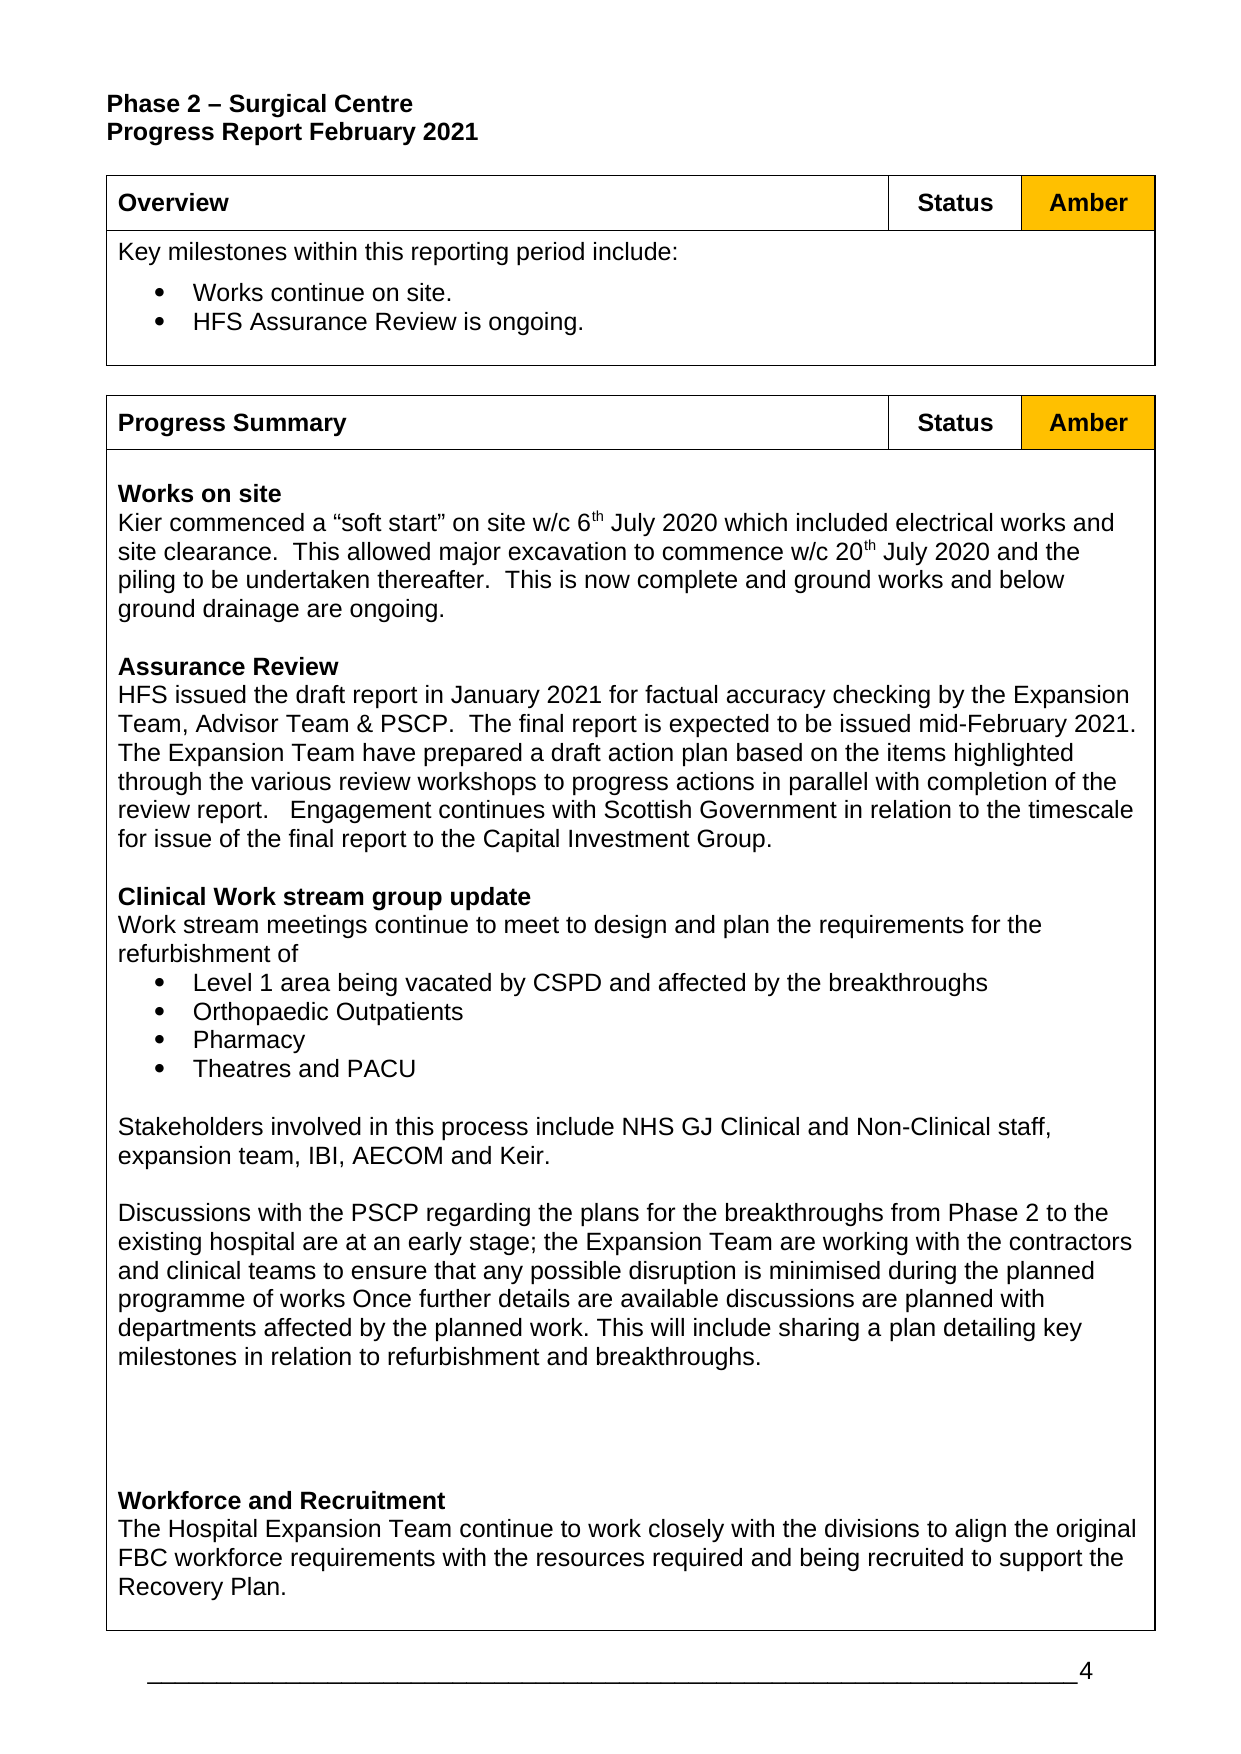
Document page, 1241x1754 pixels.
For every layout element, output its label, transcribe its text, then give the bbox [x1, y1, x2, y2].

table_header Amber [1022, 176, 1154, 230]
table_header Status [889, 176, 1021, 230]
table_header Amber [1022, 396, 1154, 449]
table_header Overview [107, 176, 888, 230]
table_header Progress Summary [107, 396, 888, 449]
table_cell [107, 450, 1154, 1629]
table_cell Key milestones within this reporting period include: Works continue on site. HFS Assurance Review is ongoing. [107, 231, 1154, 365]
text Progress Report February 2021 [106, 117, 1134, 146]
text Phase 2 – Surgical Centre [106, 89, 1134, 117]
table_header Status [889, 396, 1021, 449]
